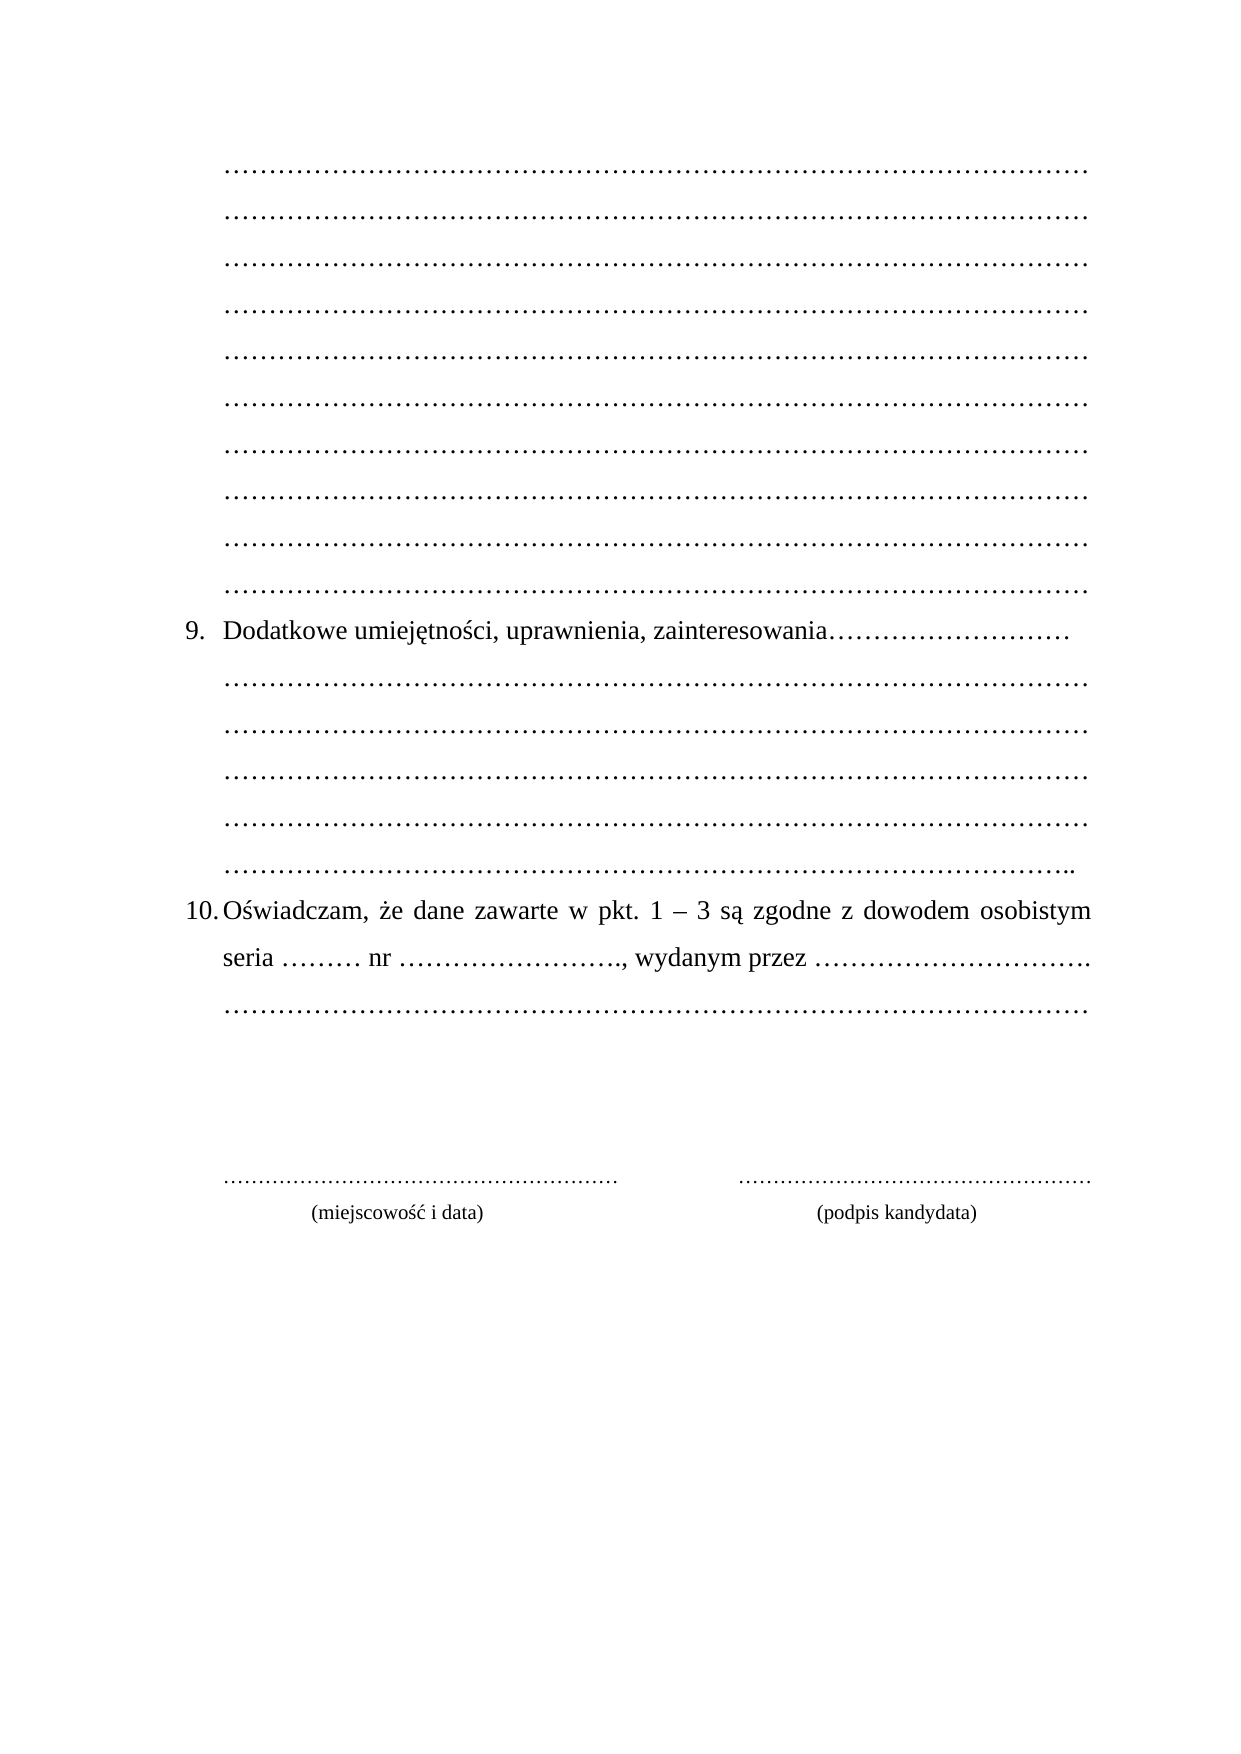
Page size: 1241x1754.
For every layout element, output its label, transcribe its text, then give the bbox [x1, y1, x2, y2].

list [223, 148, 1093, 599]
list ………………………………………………… …………………………………………… [223, 1164, 1093, 1188]
list …………………………………………………………………………………… [223, 661, 1093, 692]
list ………………………………………………………………………………………………………………………………………………………………………………………………………………………………………………………………………………………………………………………………………………….. [223, 708, 1093, 879]
list …………………………………………………………………………………… [223, 988, 1093, 1019]
list Dodatkowe umiejętności, uprawnienia, zainteresowania……………………… [185, 614, 1093, 646]
list Oświadczam, że dane zawarte w pkt. 1 – 3 są zgodne z dowodem osobistym seria ……… nr ……………………., wydanym przez …………………………. [185, 894, 1093, 972]
list (miejscowość i data) (podpis kandydata) [223, 1200, 1093, 1224]
